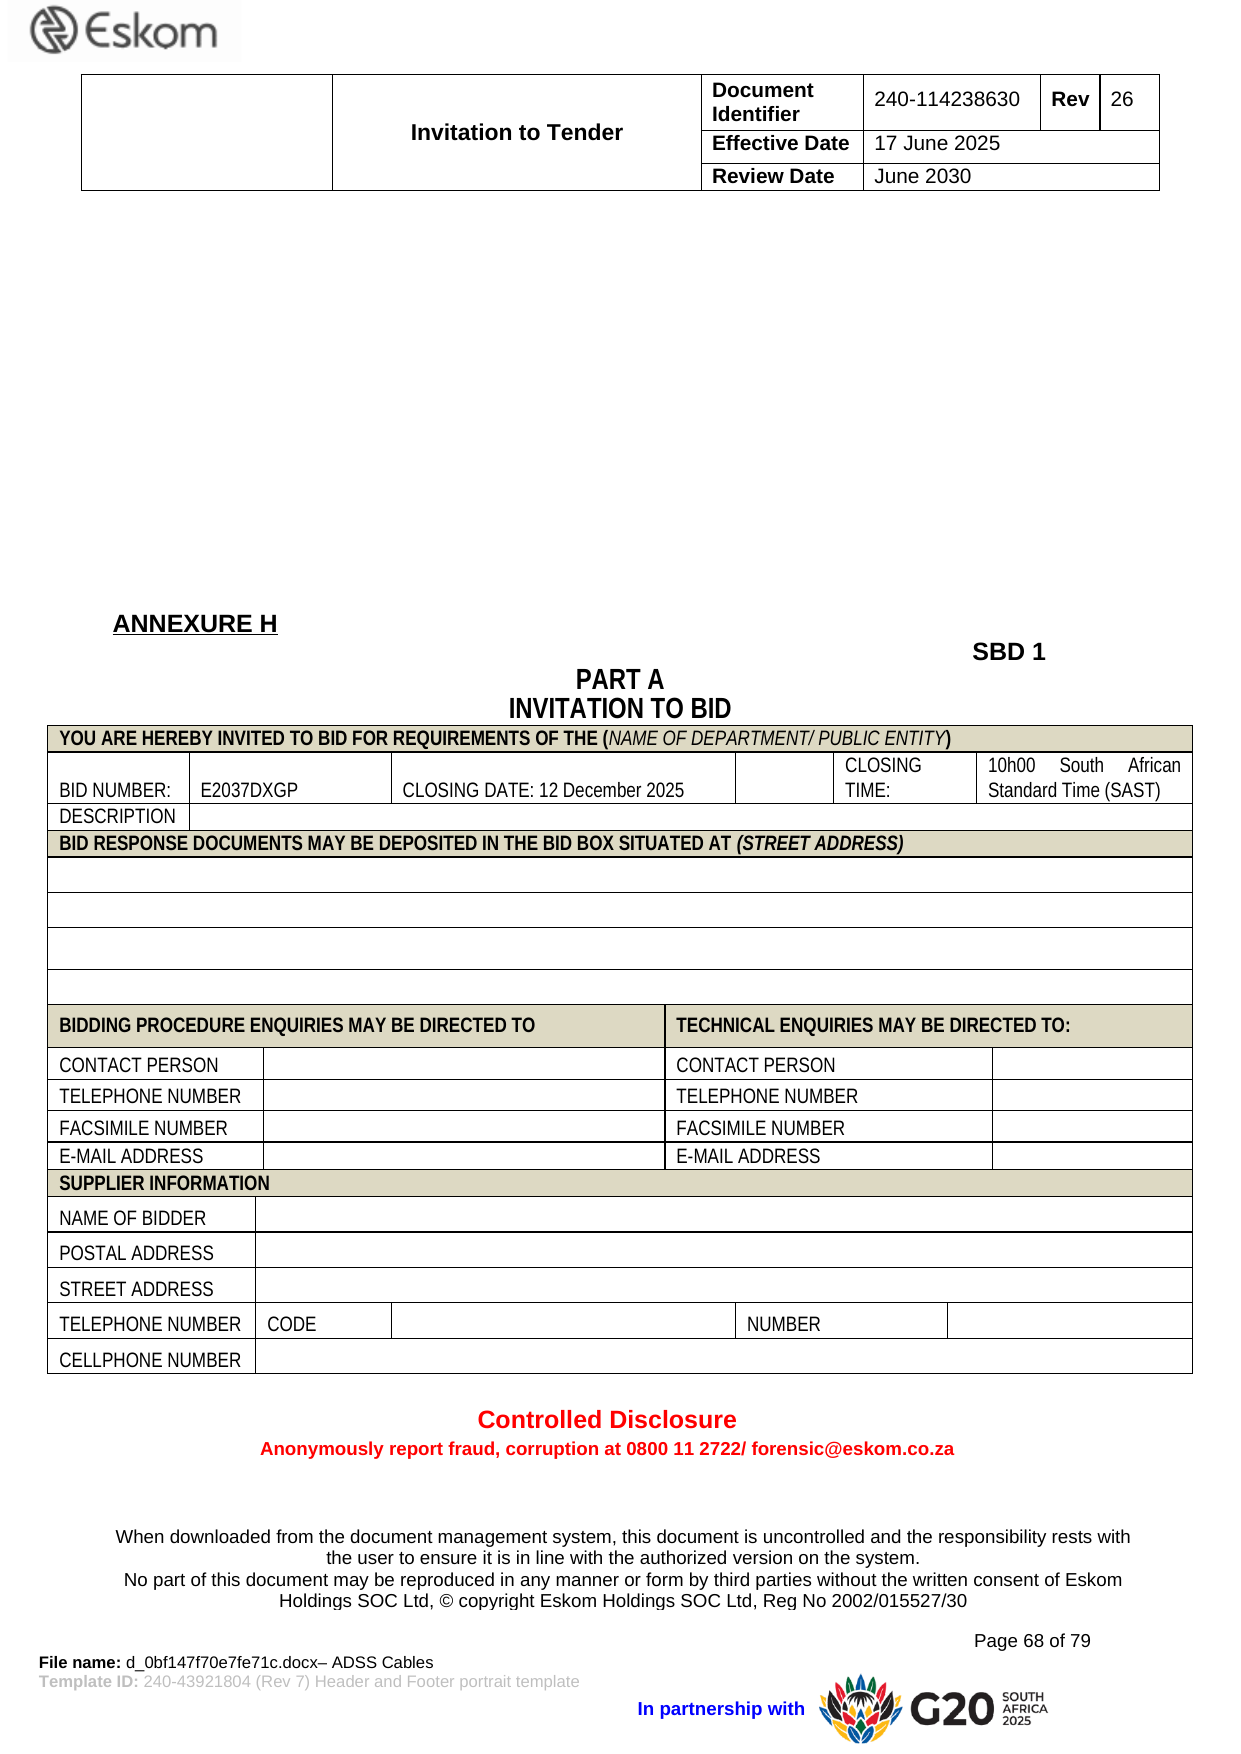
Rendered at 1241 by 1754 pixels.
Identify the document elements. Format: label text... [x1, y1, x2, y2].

table_cell CLOSING DATE: 12 December 2025 [392, 753, 735, 803]
table_cell CELLPHONE NUMBER [48, 1339, 255, 1373]
text SBD 1 [112, 637, 1128, 666]
table_cell BID RESPONSE DOCUMENTS MAY BE DEPOSITED IN THE BID BOX SITUATED AT (STREET ADDRESS) [48, 831, 1192, 856]
table_cell [48, 970, 1192, 1004]
table_cell BIDDING PROCEDURE ENQUIRIES MAY BE DIRECTED TO [48, 1005, 664, 1047]
table_cell FACSIMILE NUMBER [48, 1111, 263, 1141]
table_cell [993, 1143, 1192, 1169]
table_cell NAME OF BIDDER [48, 1197, 255, 1231]
table_cell TELEPHONE NUMBER [48, 1303, 255, 1338]
table_cell [993, 1080, 1192, 1110]
table_cell [256, 1197, 1192, 1231]
table_cell STREET ADDRESS [48, 1268, 255, 1302]
table_cell NUMBER [736, 1303, 947, 1338]
table_cell [264, 1143, 664, 1169]
table_cell FACSIMILE NUMBER [666, 1111, 992, 1141]
table_cell [256, 1339, 1192, 1373]
table_cell CONTACT PERSON [48, 1048, 263, 1078]
table_cell DESCRIPTION [48, 804, 189, 830]
table_cell SUPPLIER INFORMATION [48, 1170, 1192, 1196]
table_cell [264, 1111, 664, 1141]
table_cell [256, 1233, 1192, 1267]
table_cell [993, 1111, 1192, 1141]
table_cell TELEPHONE NUMBER [48, 1080, 263, 1110]
table_cell TECHNICAL ENQUIRIES MAY BE DIRECTED TO: [666, 1005, 1192, 1047]
table_cell CODE [256, 1303, 391, 1338]
table_cell E-MAIL ADDRESS [666, 1143, 992, 1169]
picture [818, 1673, 1052, 1744]
table_cell POSTAL ADDRESS [48, 1233, 255, 1267]
table_cell [264, 1048, 664, 1078]
table_cell [256, 1268, 1192, 1302]
table_cell [48, 928, 1192, 969]
text INVITATION TO BID [112, 696, 1128, 725]
table_cell [993, 1048, 1192, 1078]
table_cell CONTACT PERSON [666, 1048, 992, 1078]
table_cell [948, 1303, 1192, 1338]
table_cell [48, 858, 1192, 892]
text PART A [112, 666, 1128, 696]
table_cell E2037DXGP [190, 753, 391, 803]
table_cell [190, 804, 1192, 830]
table_cell [736, 753, 833, 803]
table_cell TELEPHONE NUMBER [666, 1080, 992, 1110]
table_cell [392, 1303, 735, 1338]
table_cell E-MAIL ADDRESS [48, 1143, 263, 1169]
table_cell [264, 1080, 664, 1110]
table_cell 10h00 South African Standard Time (SAST) [977, 753, 1192, 803]
table_cell [48, 893, 1192, 927]
table_header YOU ARE HEREBY INVITED TO BID FOR REQUIREMENTS OF THE (NAME OF DEPARTMENT/ PUBLIC ENTITY) [48, 726, 1192, 751]
text ANNEXURE H [112, 609, 1128, 637]
table_cell CLOSING TIME: [834, 753, 976, 803]
table_cell BID NUMBER: [48, 753, 189, 803]
